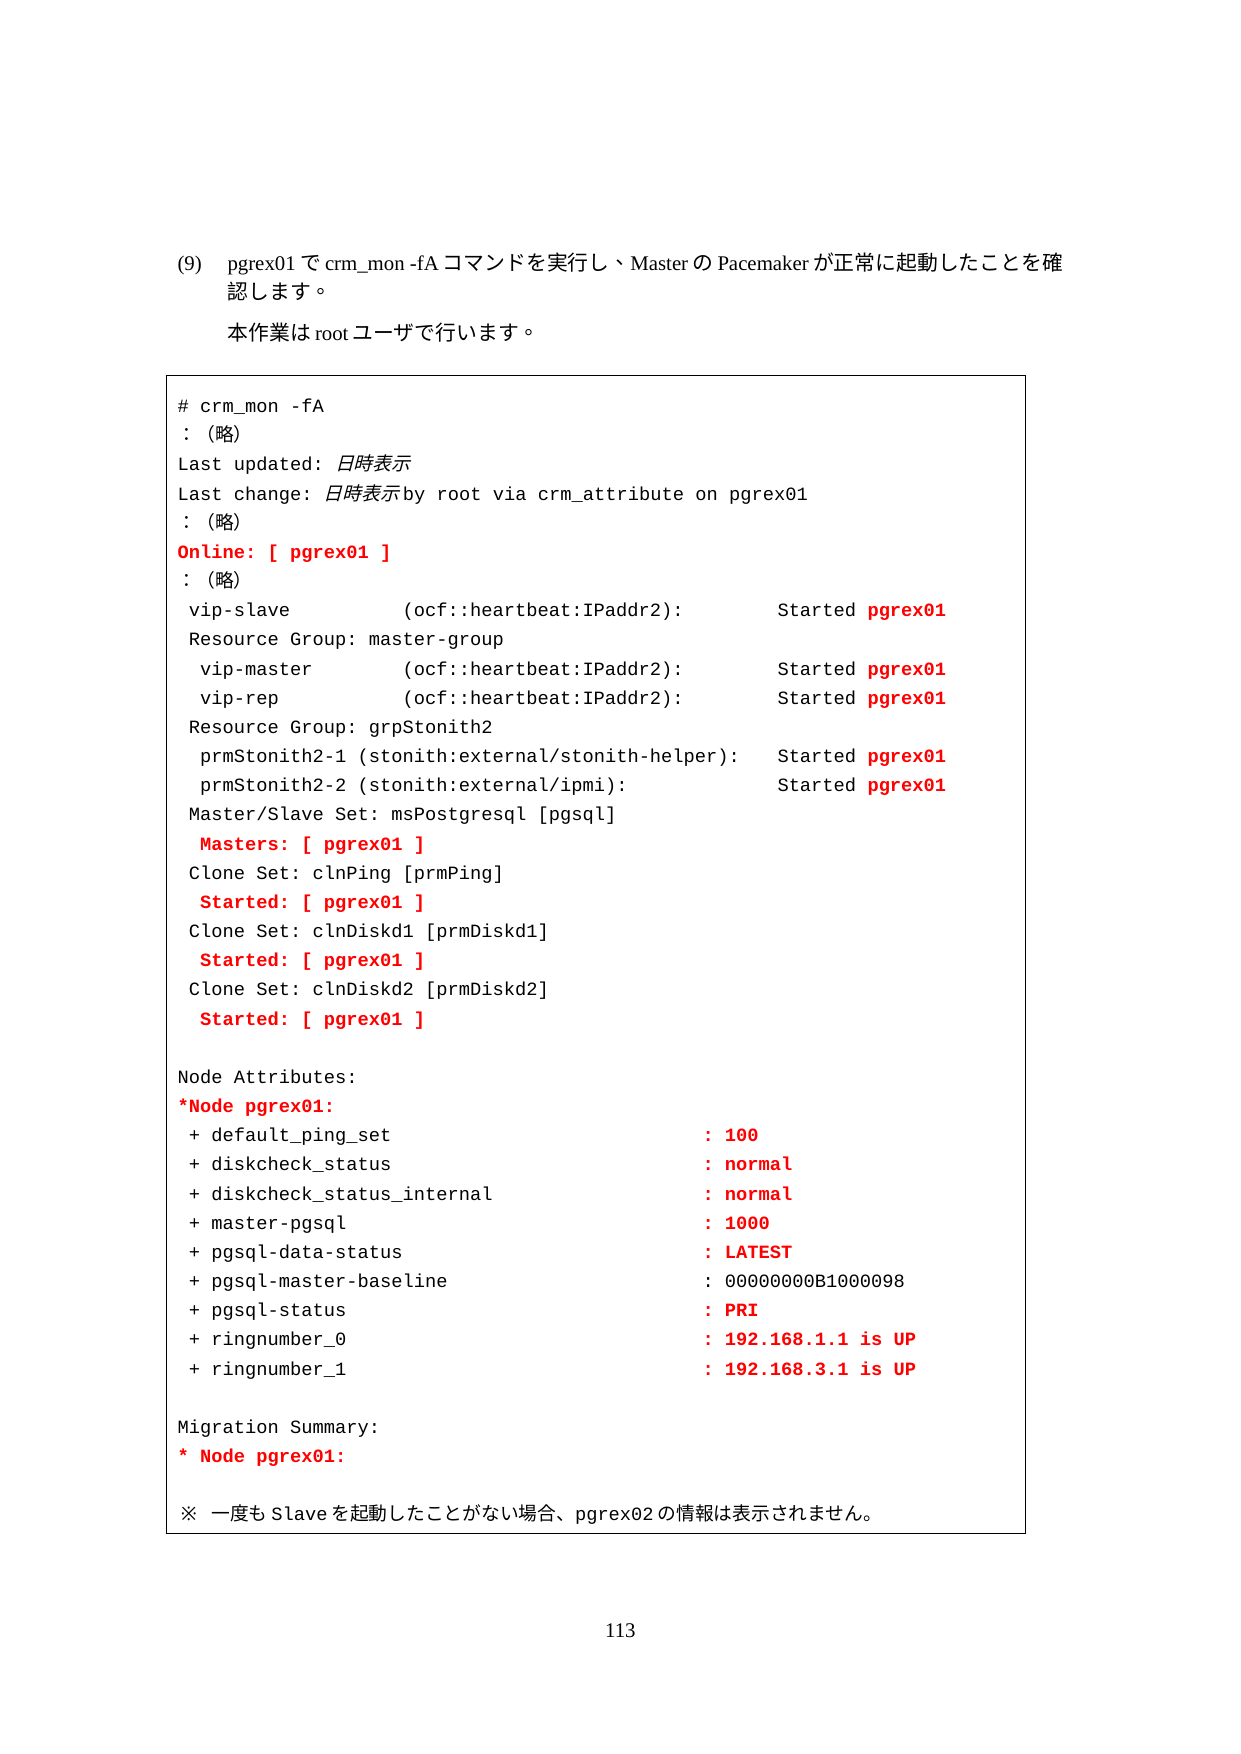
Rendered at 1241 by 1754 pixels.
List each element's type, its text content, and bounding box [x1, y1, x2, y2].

list 本作業はrootユーザで行います。 [177, 318, 1063, 346]
table_header # crm_mon -fA ：（略） Last updated: 日時表示 Last change: 日時表示 by root via crm_attribute on pgrex01 ：（略） Online: [ pgrex01 ] ：（略） vip-slave (ocf::heartbeat:IPaddr2): Started pgrex01 Resource Group: master-group vip-master (ocf::heartbeat:IPaddr2): Started pgrex01 vip-rep (ocf::heartbeat:IPaddr2): Started pgrex01 Resource Group: grpStonith2 prmStonith2-1 (stonith:external/stonith-helper): Started pgrex01 prmStonith2-2 (stonith:external/ipmi): Started pgrex01 Master/Slave Set: msPostgresql [pgsql] Masters: [ pgrex01 ] Clone Set: clnPing [prmPing] Started: [ pgrex01 ] Clone Set: clnDiskd1 [prmDiskd1] Started: [ pgrex01 ] Clone Set: clnDiskd2 [prmDiskd2] Started: [ pgrex01 ] Node Attributes: *Node pgrex01: + default_ping_set : 100 + diskcheck_status : normal + diskcheck_status_internal : normal + master-pgsql : 1000 + pgsql-data-status : LATEST + pgsql-master-baseline : 00000000B1000098 + pgsql-status : PRI + ringnumber_0 : 192.168.1.1 is UP + ringnumber_1 : 192.168.3.1 is UP Migration Summary: * Node pgrex01: ※ 一度もSlaveを起動したことがない場合、pgrex02の情報は表示されません。 [167, 376, 1025, 1532]
list pgrex01でcrm_mon -fA コマンドを実行し、MasterのPacemakerが正常に起動したことを確認します。 [177, 248, 1063, 305]
